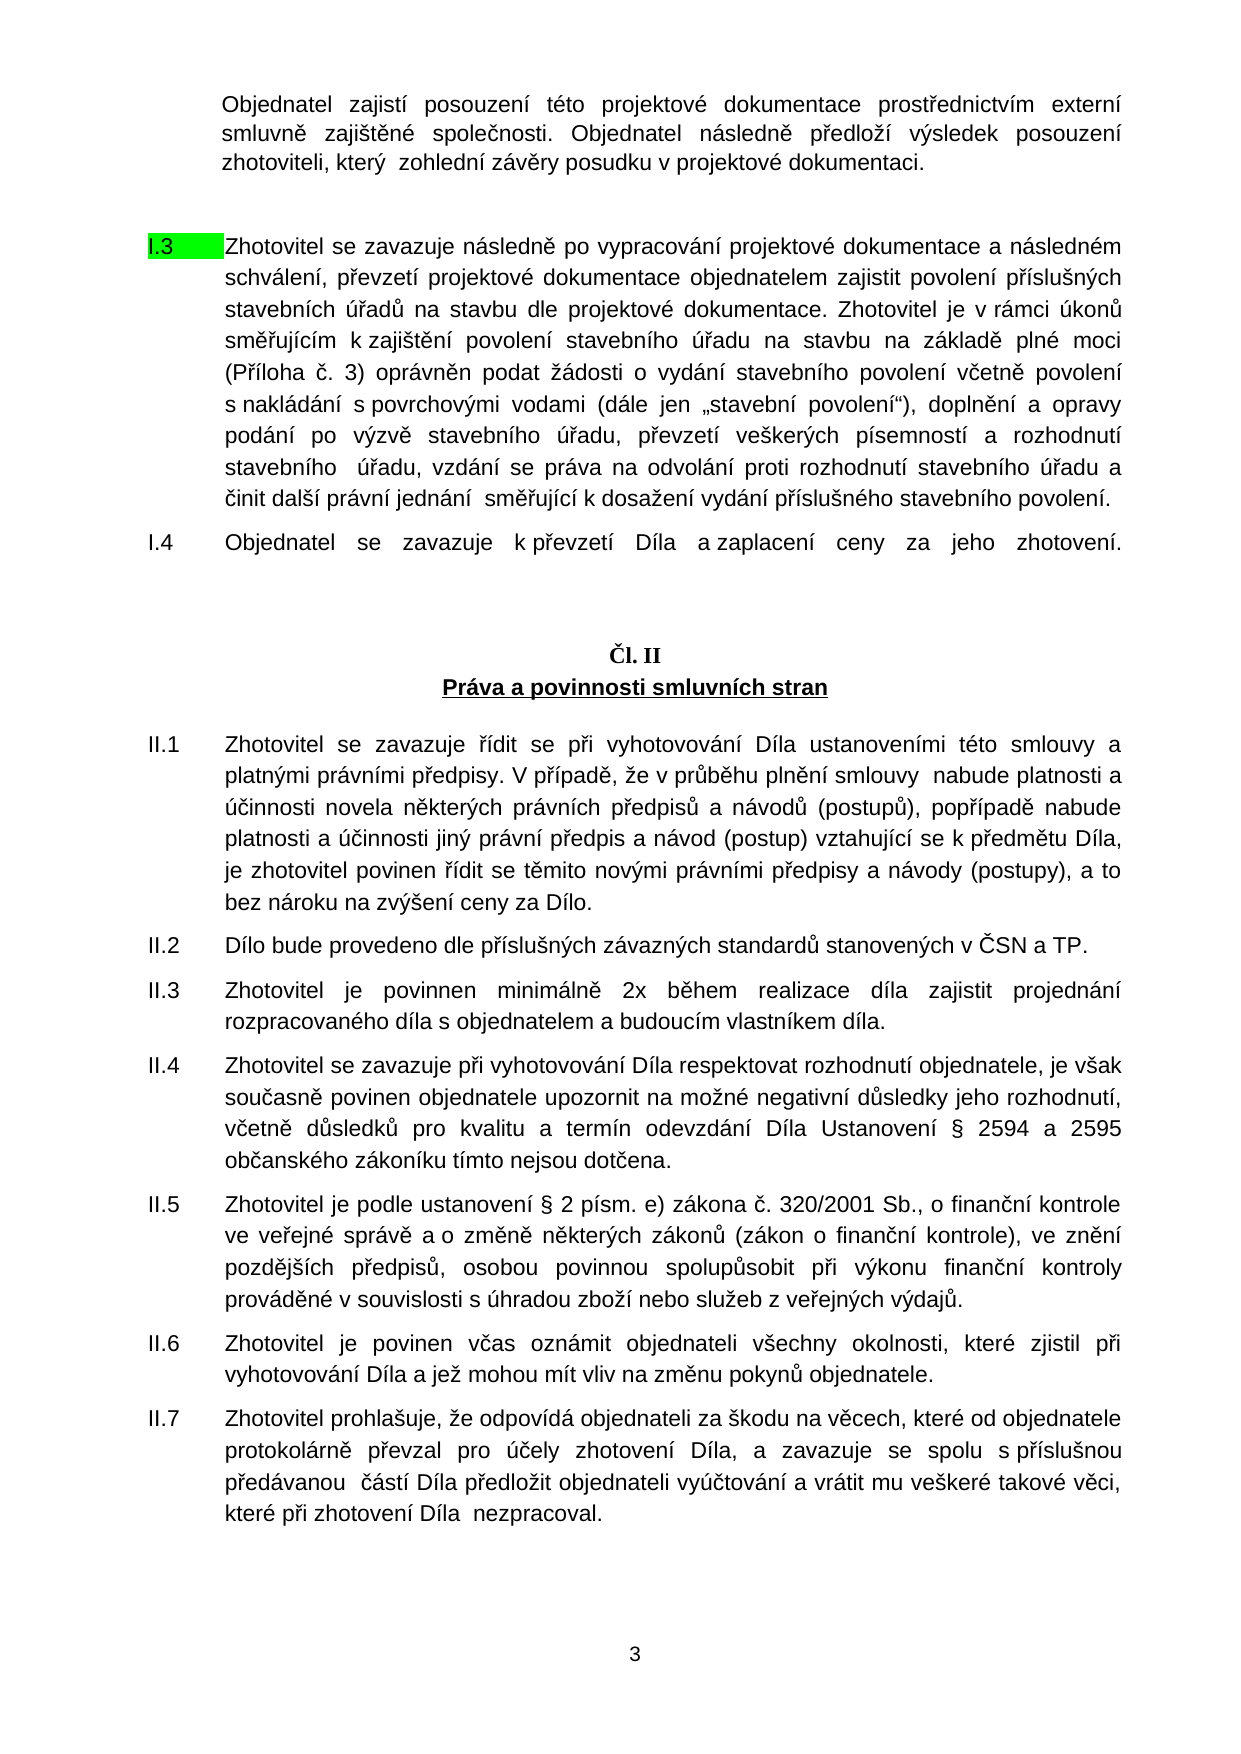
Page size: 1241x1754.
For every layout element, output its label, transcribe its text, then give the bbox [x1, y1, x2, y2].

list Objednatel se zavazuje k převzetí Díla a zaplacení ceny za jeho zhotovení. [148, 529, 1122, 587]
list Zhotovitel je povinen včas oznámit objednateli všechny okolnosti, které zjistil při vyhotovování Díla a jež mohou mít vliv na změnu pokynů objednatele. [148, 1330, 1122, 1388]
text Práva a povinnosti smluvních stran [148, 642, 1122, 700]
list Zhotovitel se zavazuje následně po vypracování projektové dokumentace a následném schválení, převzetí projektové dokumentace objednatelem zajistit povolení příslušných stavebních úřadů na stavbu dle projektové dokumentace. Zhotovitel je v rámci úkonů směřujícím k zajištění povolení stavebního úřadu na stavbu na základě plné moci (Příloha č. 3) oprávněn podat žádosti o vydání stavebního povolení včetně povolení s nakládání s povrchovými vodami (dále jen „stavební povolení“), doplnění a opravy podání po výzvě stavebního úřadu, převzetí veškerých písemností a rozhodnutí stavebního úřadu, vzdání se práva na odvolání proti rozhodnutí stavebního úřadu a činit další právní jednání směřující k dosažení vydání příslušného stavebního povolení. [148, 233, 1122, 512]
list Zhotovitel prohlašuje, že odpovídá objednateli za škodu na věcech, které od objednatele protokolárně převzal pro účely zhotovení Díla, a zavazuje se spolu s příslušnou předávanou částí Díla předložit objednateli vyúčtování a vrátit mu veškeré takové věci, které při zhotovení Díla nezpracoval. [148, 1405, 1122, 1526]
list Dílo bude provedeno dle příslušných závazných standardů stanovených v ČSN a TP. [148, 932, 1122, 959]
list Zhotovitel je podle ustanovení § 2 písm. e) zákona č. 320/2001 Sb., o finanční kontrole ve veřejné správě a o změně některých zákonů (zákon o finanční kontrole), ve znění pozdějších předpisů, osobou povinnou spolupůsobit při výkonu finanční kontroly prováděné v souvislosti s úhradou zboží nebo služeb z veřejných výdajů. [148, 1191, 1122, 1312]
list Zhotovitel je povinnen minimálně 2x během realizace díla zajistit projednání rozpracovaného díla s objednatelem a budoucím vlastníkem díla. [148, 977, 1122, 1034]
list Zhotovitel se zavazuje při vyhotovování Díla respektovat rozhodnutí objednatele, je však současně povinen objednatele upozornit na možné negativní důsledky jeho rozhodnutí, včetně důsledků pro kvalitu a termín odevzdání Díla Ustanovení § 2594 a 2595 občanského zákoníku tímto nejsou dotčena. [148, 1052, 1122, 1173]
list Zhotovitel se zavazuje řídit se při vyhotovování Díla ustanoveními této smlouvy a platnými právními předpisy. V případě, že v průběhu plnění smlouvy nabude platnosti a účinnosti novela některých právních předpisů a návodů (postupů), popřípadě nabude platnosti a účinnosti jiný právní předpis a návod (postup) vztahující se k předmětu Díla, je zhotovitel povinen řídit se těmito novými právními předpisy a návody (postupy), a to bez nároku na zvýšení ceny za Dílo. [148, 731, 1122, 915]
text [221, 89, 1122, 176]
